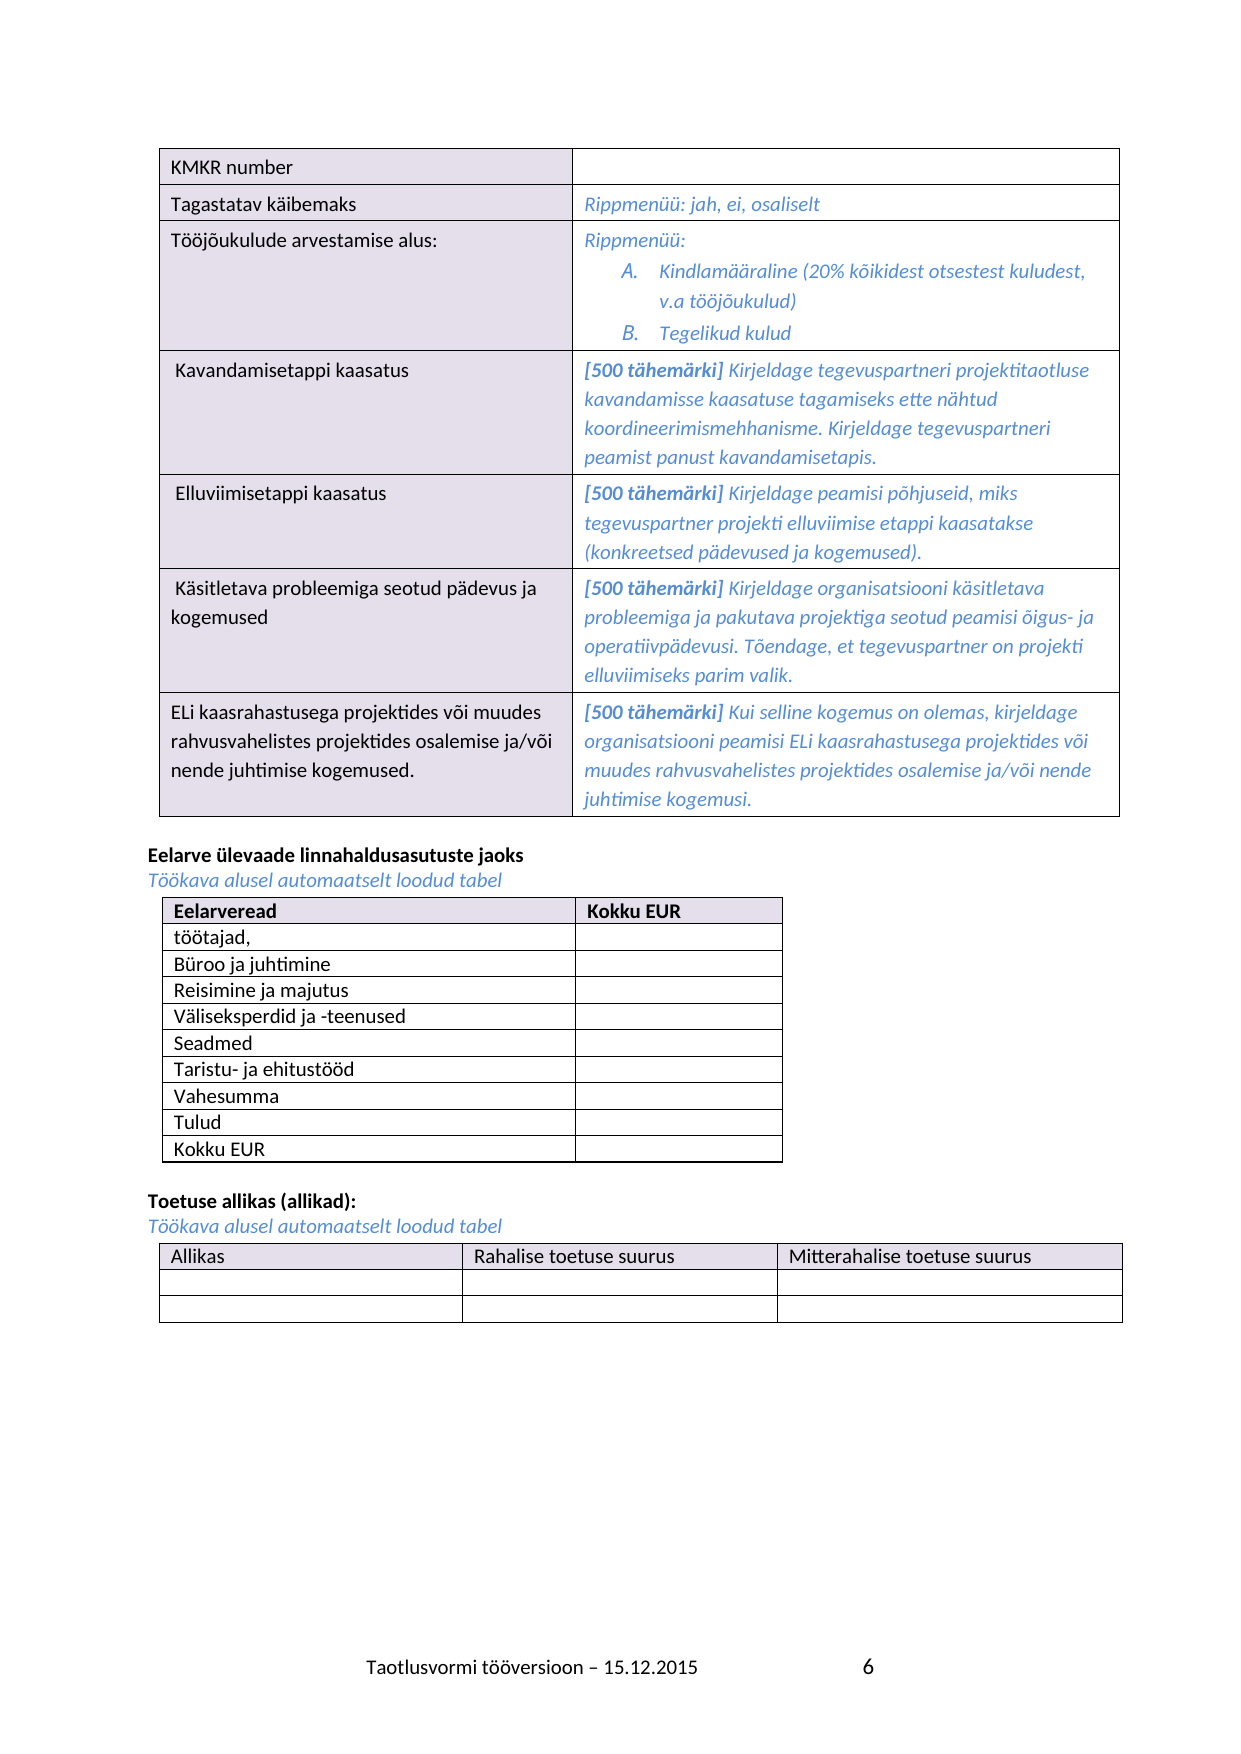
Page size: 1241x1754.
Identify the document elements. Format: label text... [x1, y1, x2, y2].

table_cell [463, 1296, 777, 1322]
table_cell Tööjõukulude arvestamise alus: [160, 221, 572, 350]
table_cell Väliseksperdid ja -teenused [163, 1004, 575, 1029]
table_cell Tagastatav käibemaks [160, 185, 572, 220]
table_cell [500 tähemärki] Kirjeldage tegevuspartneri projektitaotluse kavandamisse kaasatuse tagamiseks ette nähtud koordineerimismehhanisme. Kirjeldage tegevuspartneri peamist panust kavandamisetapis. [573, 351, 1119, 474]
table_cell [573, 149, 1119, 184]
text Toetuse allikas (allikad): [148, 1188, 1093, 1213]
table_cell [576, 1057, 782, 1082]
table_cell Büroo ja juhtimine [163, 951, 575, 976]
table_header Mitterahalise toetuse suurus [778, 1244, 1122, 1269]
table_cell Seadmed [163, 1030, 575, 1056]
table_cell [576, 951, 782, 976]
table_cell [463, 1270, 777, 1295]
text Töökava alusel automaatselt loodud tabel [148, 868, 1093, 893]
table_cell Reisimine ja majutus [163, 977, 575, 1003]
table_header Rahalise toetuse suurus [463, 1244, 777, 1269]
table_cell Vahesumma [163, 1083, 575, 1108]
table_cell Tulud [163, 1110, 575, 1135]
table_cell KMKR number [160, 149, 572, 184]
table_cell Taristu- ja ehitustööd [163, 1057, 575, 1082]
table_header Eelarveread [163, 898, 575, 923]
table_cell [576, 977, 782, 1003]
table_cell [500 tähemärki] Kirjeldage peamisi põhjuseid, miks tegevuspartner projekti elluviimise etappi kaasatakse (konkreetsed pädevused ja kogemused). [573, 475, 1119, 568]
table_cell [576, 1004, 782, 1029]
table_cell töötajad, [163, 924, 575, 950]
table_cell [576, 1030, 782, 1056]
table_cell [160, 1270, 462, 1295]
table_cell Kavandamisetappi kaasatus [160, 351, 572, 474]
table_cell Rippmenüü: Kindlamääraline (20% kõikidest otsestest kuludest, v.a tööjõukulud) Tegelikud kulud [573, 221, 1119, 350]
table_cell [576, 1136, 782, 1161]
table_cell Elluviimisetappi kaasatus [160, 475, 572, 568]
table_cell [778, 1270, 1122, 1295]
table_cell [778, 1296, 1122, 1322]
table_cell Rippmenüü: jah, ei, osaliselt [573, 185, 1119, 220]
text Eelarve ülevaade linnahaldusasutuste jaoks [148, 842, 1093, 868]
table_cell [500 tähemärki] Kui selline kogemus on olemas, kirjeldage organisatsiooni peamisi ELi kaasrahastusega projektides või muudes rahvusvahelistes projektides osalemise ja/või nende juhtimise kogemusi. [573, 693, 1119, 816]
table_cell Kokku EUR [163, 1136, 575, 1161]
table_cell [500 tähemärki] Kirjeldage organisatsiooni käsitletava probleemiga ja pakutava projektiga seotud peamisi õigus- ja operatiivpädevusi. Tõendage, et tegevuspartner on projekti elluviimiseks parim valik. [573, 569, 1119, 692]
table_cell [576, 1083, 782, 1108]
table_cell [160, 1296, 462, 1322]
table_cell Käsitletava probleemiga seotud pädevus ja kogemused [160, 569, 572, 692]
table_header Kokku EUR [576, 898, 782, 923]
table_cell [576, 1110, 782, 1135]
table_header Allikas [160, 1244, 462, 1269]
table_cell ELi kaasrahastusega projektides või muudes rahvusvahelistes projektides osalemise ja/või nende juhtimise kogemused. [160, 693, 572, 816]
text Töökava alusel automaatselt loodud tabel [148, 1213, 1093, 1239]
table_cell [576, 924, 782, 950]
